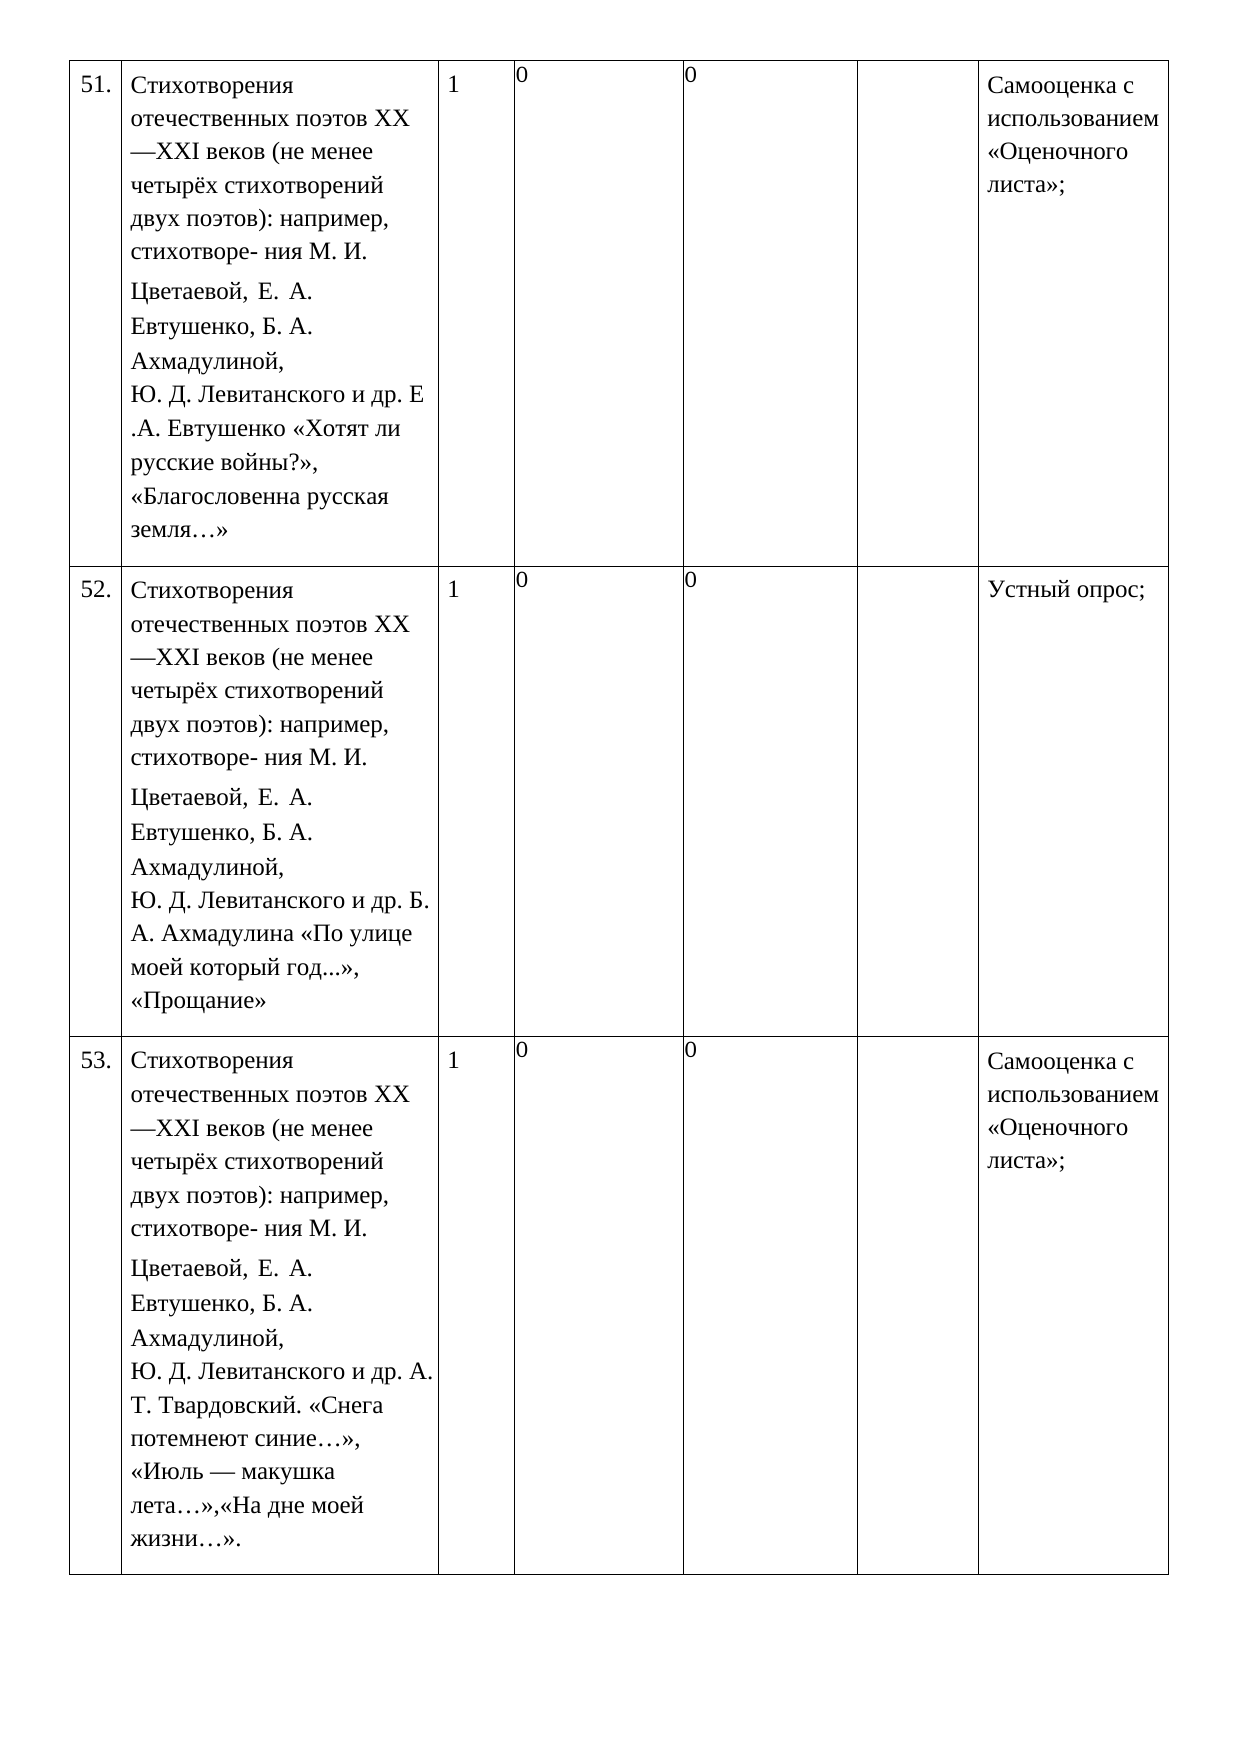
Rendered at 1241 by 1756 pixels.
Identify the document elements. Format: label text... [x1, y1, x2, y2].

table_cell 0 [684, 567, 857, 1036]
table_cell 1 [439, 567, 514, 1036]
table_cell Стихотворения отечественных поэтов XX—XXI веков (не менее четырёх стихотворений двух поэтов): например, стихотворе- ния М. И. Цветаевой, Е. А. Евтушенко, Б. А. Ахмадулиной, Ю. Д. Левитанского и др. А. Т. Твардовский. «Снега потемнеют синие…», «Июль — макушка лета…»,«На дне моей жизни…». [122, 1037, 438, 1574]
table_header Стихотворения отечественных поэтов XX—XXI веков (не менее четырёх стихотворений двух поэтов): например, стихотворе- ния М. И. Цветаевой, Е. А. Евтушенко, Б. А. Ахмадулиной, Ю. Д. Левитанского и др. Е .А. Евтушенко «Хотят ли русские войны?», «Благословенна русская земля…» [122, 61, 438, 566]
table_cell 0 [515, 567, 683, 1036]
table_cell 0 [515, 1037, 683, 1574]
table_header 51. [70, 61, 121, 566]
table_cell Стихотворения отечественных поэтов XX—XXI веков (не менее четырёх стихотворений двух поэтов): например, стихотворе- ния М. И. Цветаевой, Е. А. Евтушенко, Б. А. Ахмадулиной, Ю. Д. Левитанского и др. Б. А. Ахмадулина «По улице моей который год...», «Прощание» [122, 567, 438, 1036]
table_cell 52. [70, 567, 121, 1036]
table_header [858, 61, 978, 566]
table_cell 53. [70, 1037, 121, 1574]
table_cell Устный опрос; [979, 567, 1168, 1036]
table_header 0 [515, 61, 683, 566]
table_header 1 [439, 61, 514, 566]
table_cell [858, 567, 978, 1036]
table_cell [858, 1037, 978, 1574]
table_cell Самооценка с использованием «Оценочного листа»; [979, 1037, 1168, 1574]
table_cell 1 [439, 1037, 514, 1574]
table_header 0 [684, 61, 857, 566]
table_cell 0 [684, 1037, 857, 1574]
table_header Самооценка с использованием «Оценочного листа»; [979, 61, 1168, 566]
